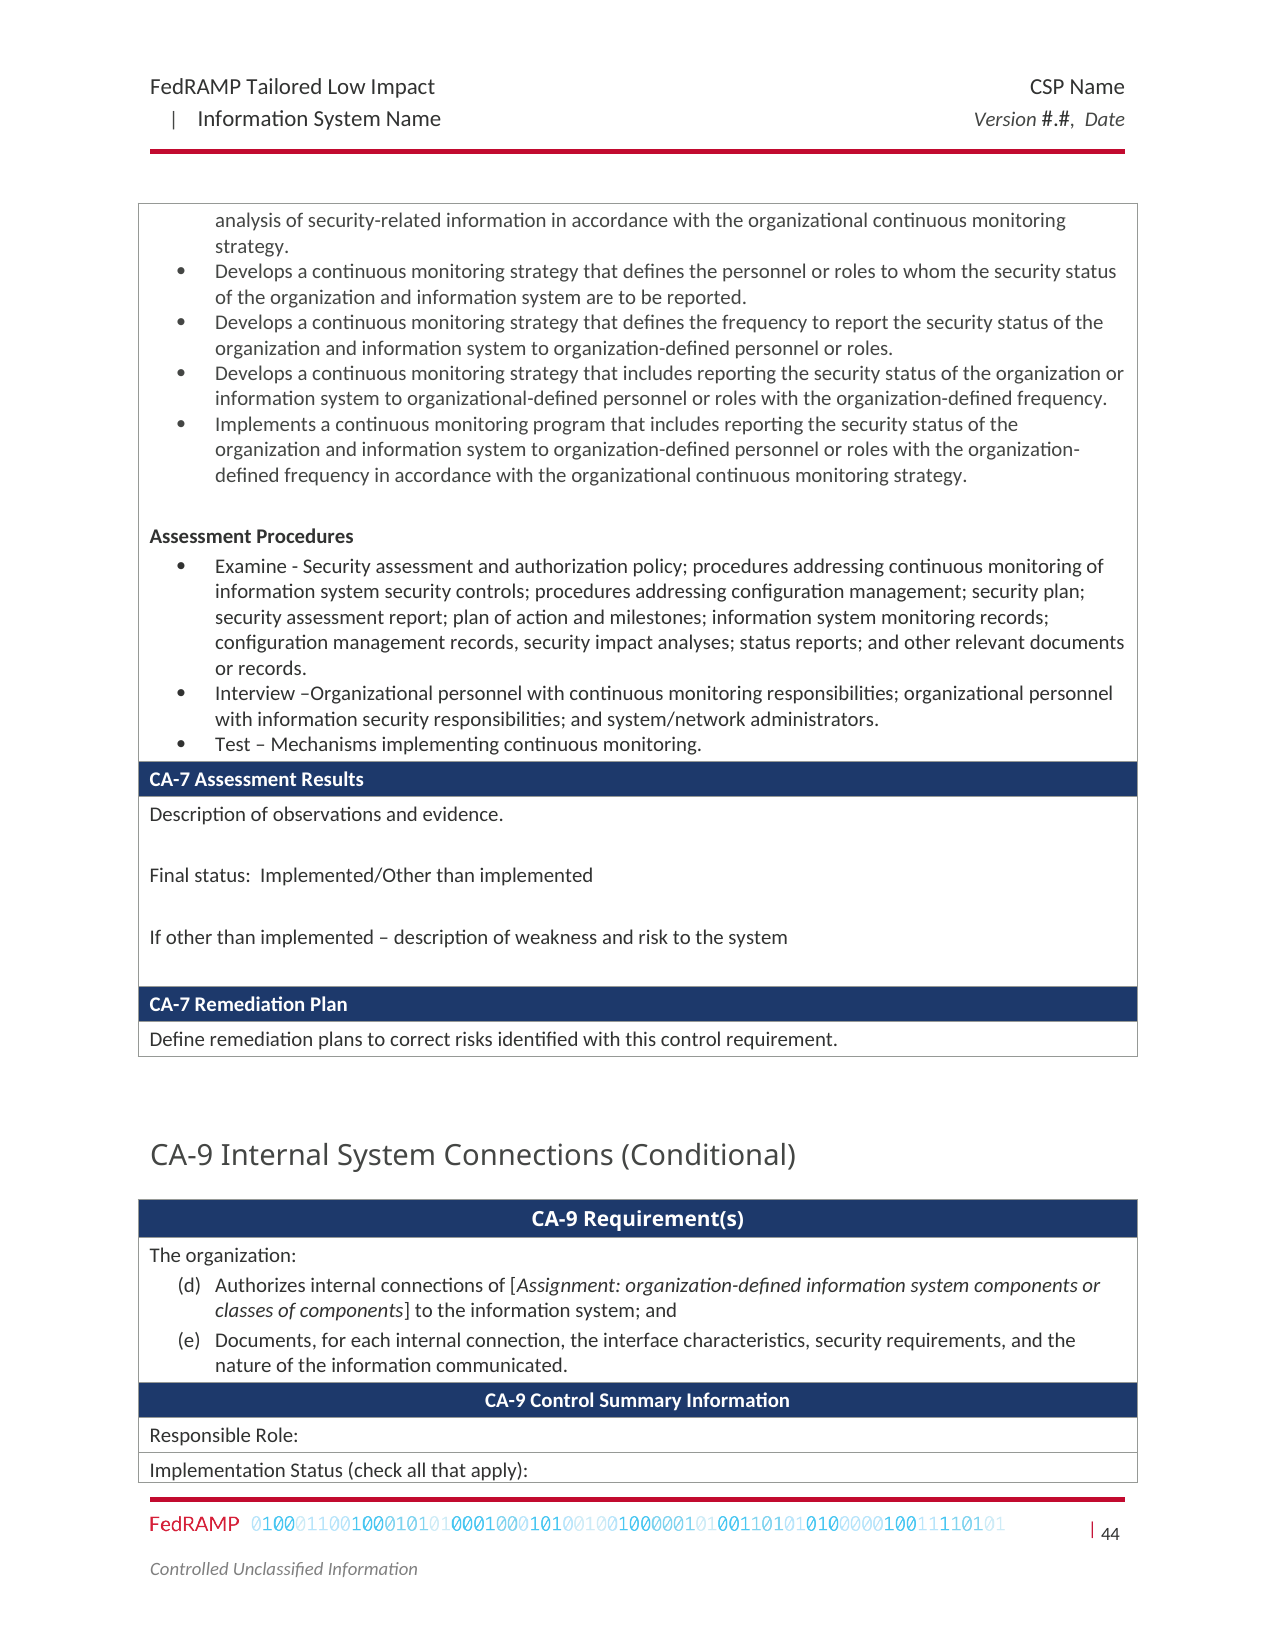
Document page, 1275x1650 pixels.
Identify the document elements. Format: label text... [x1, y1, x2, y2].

subtitle CA-9 Internal System Connections (Conditional) [150, 1135, 1125, 1174]
table_header CA-9 Requirement(s) [139, 1200, 1137, 1237]
table_cell CA-7 Assessment Results [139, 762, 1137, 796]
table_cell The organization: Authorizes internal connections of [Assignment: organization-defined information system components or classes of components] to the information system; and Documents, for each internal connection, the interface characteristics, security requirements, and the nature of the information communicated. [139, 1238, 1137, 1382]
table_cell Responsible Role: [139, 1418, 1137, 1452]
picture [150, 1514, 1005, 1540]
table_cell Description of observations and evidence. Final status: Implemented/Other than implemented If other than implemented – description of weakness and risk to the system [139, 797, 1137, 986]
table_cell Define remediation plans to correct risks identified with this control requirement. [139, 1022, 1137, 1056]
table_cell CA-7 Remediation Plan [139, 987, 1137, 1021]
table_cell CA-9 Control Summary Information [139, 1383, 1137, 1417]
